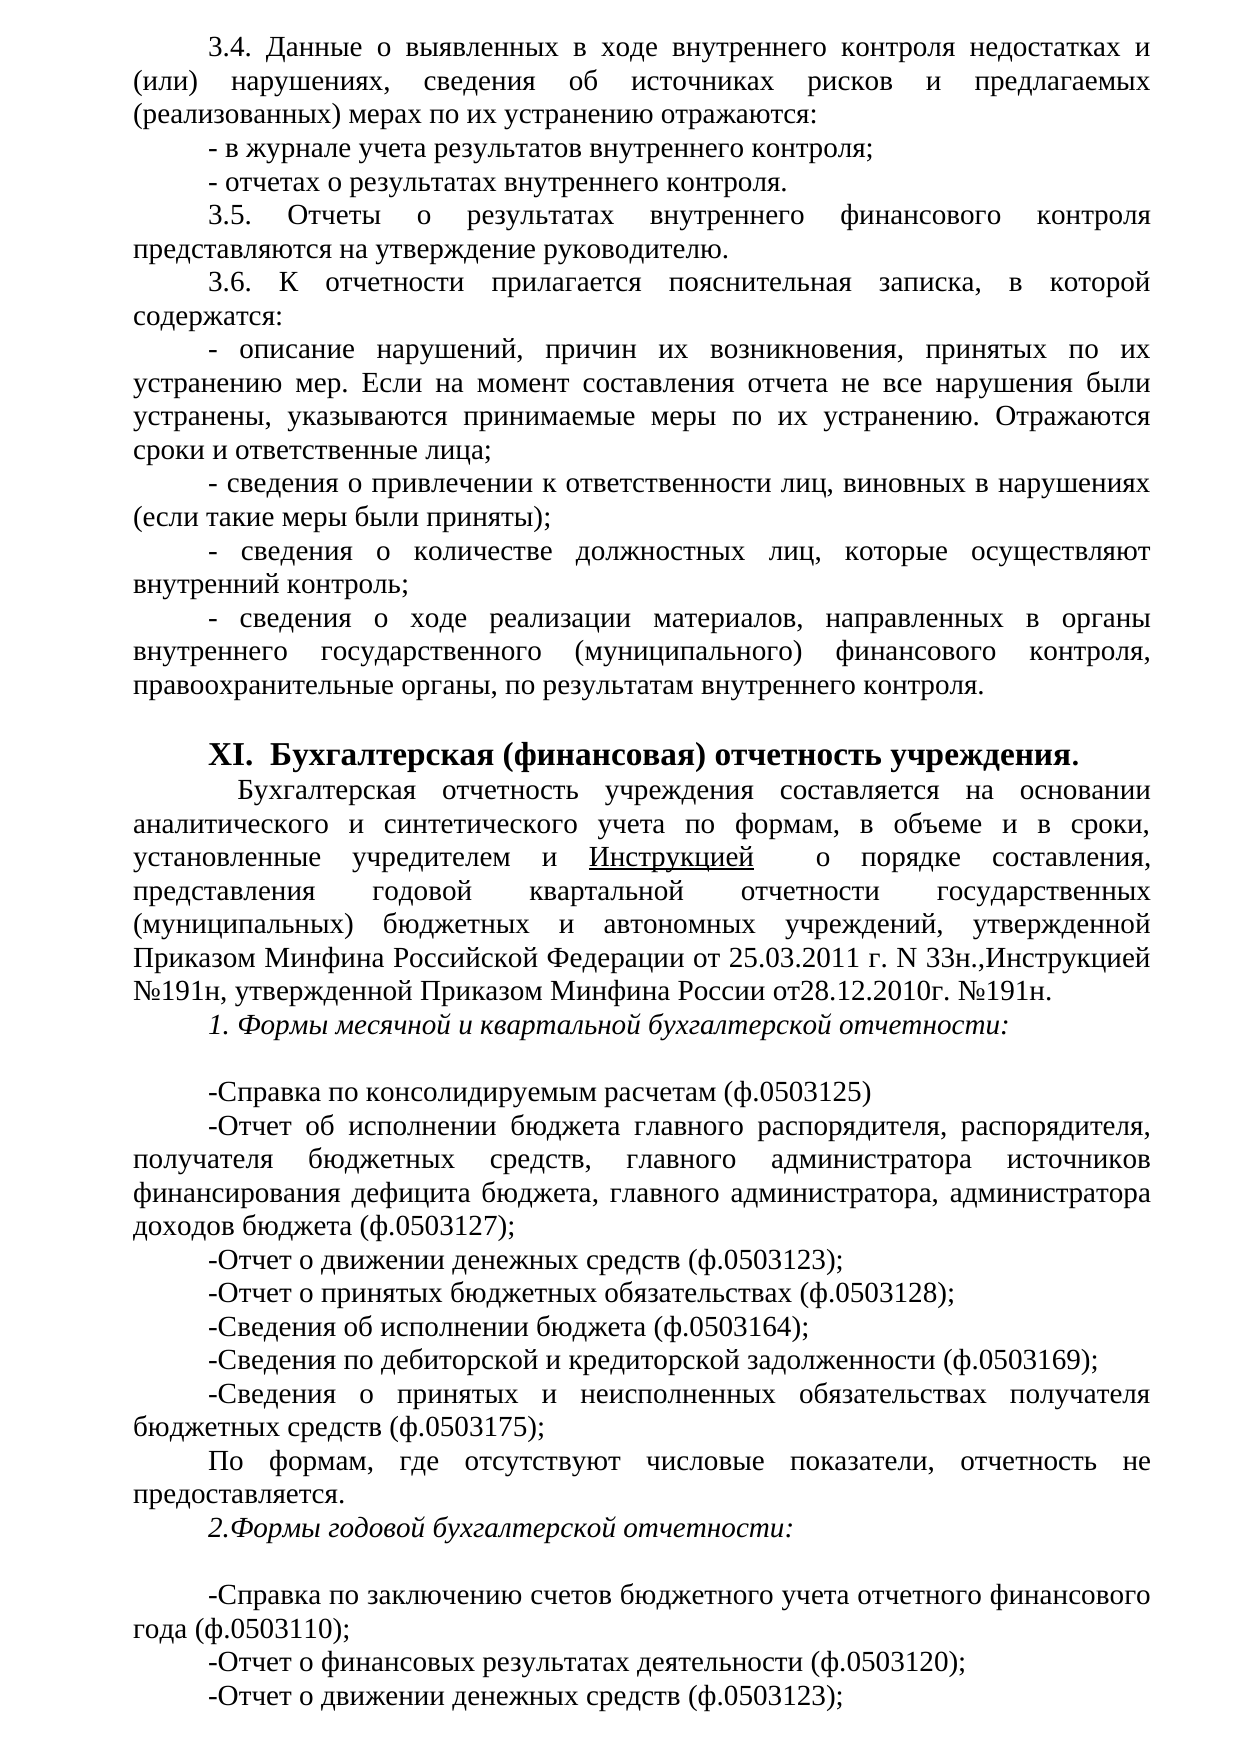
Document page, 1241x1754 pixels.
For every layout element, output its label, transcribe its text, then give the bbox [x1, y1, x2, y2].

text -Отчет о движении денежных средств (ф.0503123); [133, 1678, 1152, 1711]
text - отчетах о результатах внутреннего контроля. [133, 164, 1152, 197]
text Бухгалтерская отчетность учреждения составляется на основании аналитического и синтетического учета по формам, в объеме и в сроки, установленные учредителем и Инструкцией о порядке составления, представления годовой квартальной отчетности государственных (муниципальных) бюджетных и автономных учреждений, утвержденной Приказом Минфина Российской Федерации от 25.03.2011 г. N 33н.,Инструкцией №191н, утвержденной Приказом Минфина России от28.12.2010г. №191н. [133, 772, 1152, 1007]
text 3.6. К отчетности прилагается пояснительная записка, в которой содержатся: [133, 264, 1152, 331]
text -Справка по заключению счетов бюджетного учета отчетного финансового года (ф.0503110); [133, 1577, 1152, 1644]
text 3.4. Данные о выявленных в ходе внутреннего контроля недостатках и (или) нарушениях, сведения об источниках рисков и предлагаемых (реализованных) мерах по их устранению отражаются: [133, 29, 1152, 130]
text -Отчет о движении денежных средств (ф.0503123); [133, 1242, 1152, 1275]
text 1. Формы месячной и квартальной бухгалтерской отчетности: [133, 1007, 1152, 1041]
text 3.5. Отчеты о результатах внутреннего финансового контроля представляются на утверждение руководителю. [133, 197, 1152, 264]
text -Сведения по дебиторской и кредиторской задолженности (ф.0503169); [133, 1342, 1152, 1376]
text 2.Формы годовой бухгалтерской отчетности: [133, 1510, 1152, 1544]
text XI. Бухгалтерская (финансовая) отчетность учреждения. [133, 734, 1152, 772]
text -Отчет о принятых бюджетных обязательствах (ф.0503128); [133, 1275, 1152, 1309]
text - описание нарушений, причин их возникновения, принятых по их устранению мер. Если на момент составления отчета не все нарушения были устранены, указываются принимаемые меры по их устранению. Отражаются сроки и ответственные лица; [133, 331, 1152, 466]
text По формам, где отсутствуют числовые показатели, отчетность не предоставляется. [133, 1443, 1152, 1510]
text -Отчет о финансовых результатах деятельности (ф.0503120); [133, 1644, 1152, 1678]
text - сведения о ходе реализации материалов, направленных в органы внутреннего государственного (муниципального) финансового контроля, правоохранительные органы, по результатам внутреннего контроля. [133, 600, 1152, 700]
text -Справка по консолидируемым расчетам (ф.0503125) [133, 1074, 1152, 1108]
text -Сведения о принятых и неисполненных обязательствах получателя бюджетных средств (ф.0503175); [133, 1376, 1152, 1443]
text - в журнале учета результатов внутреннего контроля; [133, 130, 1152, 164]
text -Сведения об исполнении бюджета (ф.0503164); [133, 1309, 1152, 1342]
text - сведения о количестве должностных лиц, которые осуществляют внутренний контроль; [133, 533, 1152, 600]
text - сведения о привлечении к ответственности лиц, виновных в нарушениях (если такие меры были приняты); [133, 466, 1152, 533]
